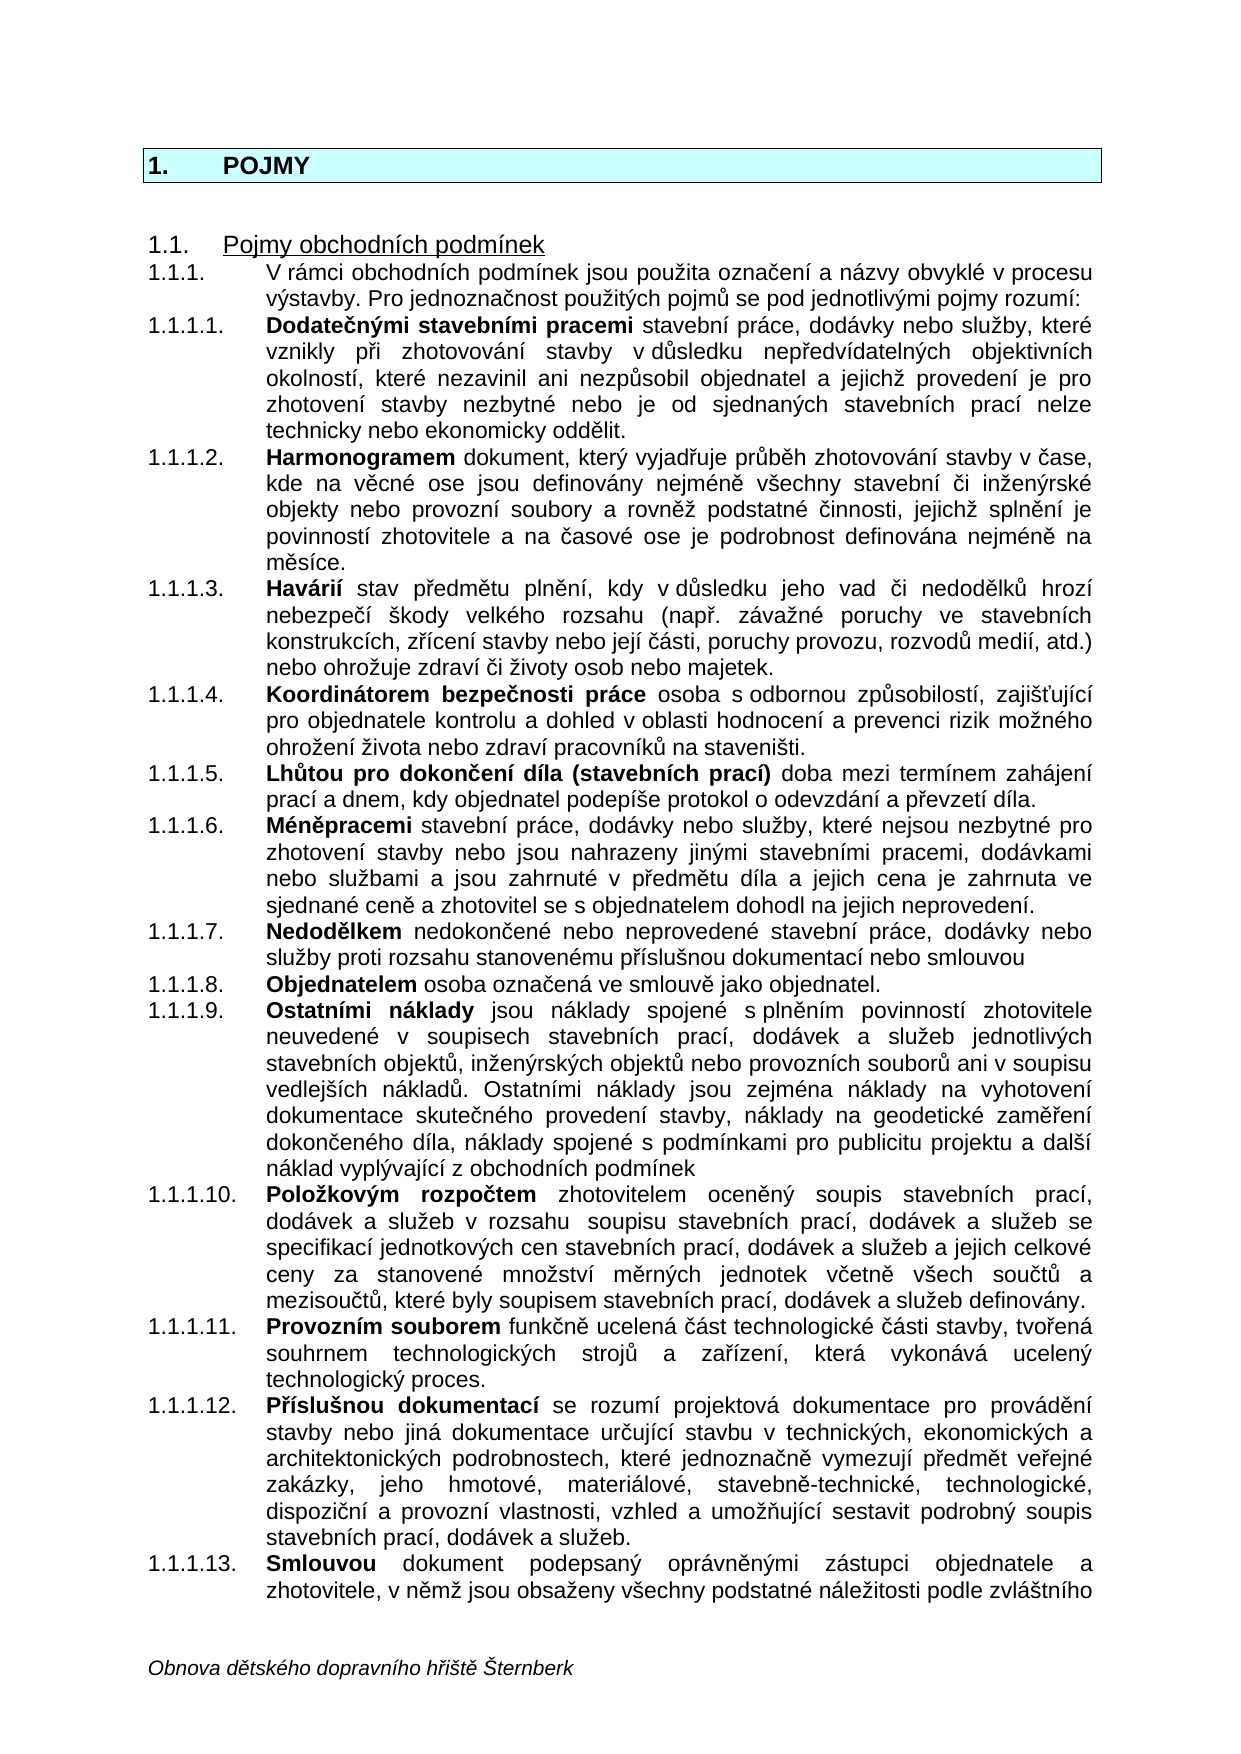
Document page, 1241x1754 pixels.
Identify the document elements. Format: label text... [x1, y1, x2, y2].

list Ostatními náklady jsou náklady spojené s plněním povinností zhotovitele neuvedené v soupisech stavebních prací, dodávek a služeb jednotlivých stavebních objektů, inženýrských objektů nebo provozních souborů ani v soupisu vedlejších nákladů. Ostatními náklady jsou zejména náklady na vyhotovení dokumentace skutečného provedení stavby, náklady na geodetické zaměření dokončeného díla, náklady spojené s podmínkami pro publicitu projektu a další náklad vyplývající z obchodních podmínek [148, 997, 1093, 1181]
list Provozním souborem funkčně ucelená část technologické části stavby, tvořená souhrnem technologických strojů a zařízení, která vykonává ucelený technologický proces. [148, 1313, 1093, 1392]
list Položkovým rozpočtem zhotovitelem oceněný soupis stavebních prací, dodávek a služeb v rozsahu soupisu stavebních prací, dodávek a služeb se specifikací jednotkových cen stavebních prací, dodávek a služeb a jejich celkové ceny za stanovené množství měrných jednotek včetně všech součtů a mezisoučtů, které byly soupisem stavebních prací, dodávek a služeb definovány. [148, 1181, 1093, 1313]
list Pojmy obchodních podmínek [148, 230, 1093, 259]
list Harmonogramem dokument, který vyjadřuje průběh zhotovování stavby v čase, kde na věcné ose jsou definovány nejméně všechny stavební či inženýrské objekty nebo provozní soubory a rovněž podstatné činnosti, jejichž splnění je povinností zhotovitele a na časové ose je podrobnost definována nejméně na měsíce. [148, 443, 1093, 575]
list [148, 1550, 1093, 1603]
list Nedodělkem nedokončené nebo neprovedené stavební práce, dodávky nebo služby proti rozsahu stanovenému příslušnou dokumentací nebo smlouvou [148, 918, 1093, 971]
list Havárií stav předmětu plnění, kdy v důsledku jeho vad či nedodělků hrozí nebezpečí škody velkého rozsahu (např. závažné poruchy ve stavebních konstrukcích, zřícení stavby nebo její části, poruchy provozu, rozvodů medií, atd.) nebo ohrožuje zdraví či životy osob nebo majetek. [148, 575, 1093, 681]
list Méněpracemi stavební práce, dodávky nebo služby, které nejsou nezbytné pro zhotovení stavby nebo jsou nahrazeny jinými stavebními pracemi, dodávkami nebo službami a jsou zahrnuté v předmětu díla a jejich cena je zahrnuta ve sjednané ceně a zhotovitel se s objednatelem dohodl na jejich neprovedení. [148, 812, 1093, 918]
list Objednatelem osoba označená ve smlouvě jako objednatel. [148, 971, 1093, 997]
list Koordinátorem bezpečnosti práce osoba s odbornou způsobilostí, zajišťující pro objednatele kontrolu a dohled v oblasti hodnocení a prevenci rizik možného ohrožení života nebo zdraví pracovníků na staveništi. [148, 681, 1093, 760]
list V rámci obchodních podmínek jsou použita označení a názvy obvyklé v procesu výstavby. Pro jednoznačnost použitých pojmů se pod jednotlivými pojmy rozumí: [148, 259, 1093, 312]
text Pojmy [144, 149, 1101, 182]
list Lhůtou pro dokončení díla (stavebních prací) doba mezi termínem zahájení prací a dnem, kdy objednatel podepíše protokol o odevzdání a převzetí díla. [148, 760, 1093, 812]
list Dodatečnými stavebními pracemi stavební práce, dodávky nebo služby, které vznikly při zhotovování stavby v důsledku nepředvídatelných objektivních okolností, které nezavinil ani nezpůsobil objednatel a jejichž provedení je pro zhotovení stavby nezbytné nebo je od sjednaných stavebních prací nelze technicky nebo ekonomicky oddělit. [148, 312, 1093, 443]
list Příslušnou dokumentací se rozumí projektová dokumentace pro provádění stavby nebo jiná dokumentace určující stavbu v technických, ekonomických a architektonických podrobnostech, které jednoznačně vymezují předmět veřejné zakázky, jeho hmotové, materiálové, stavebně-technické, technologické, dispoziční a provozní vlastnosti, vzhled a umožňující sestavit podrobný soupis stavebních prací, dodávek a služeb. [148, 1392, 1093, 1550]
